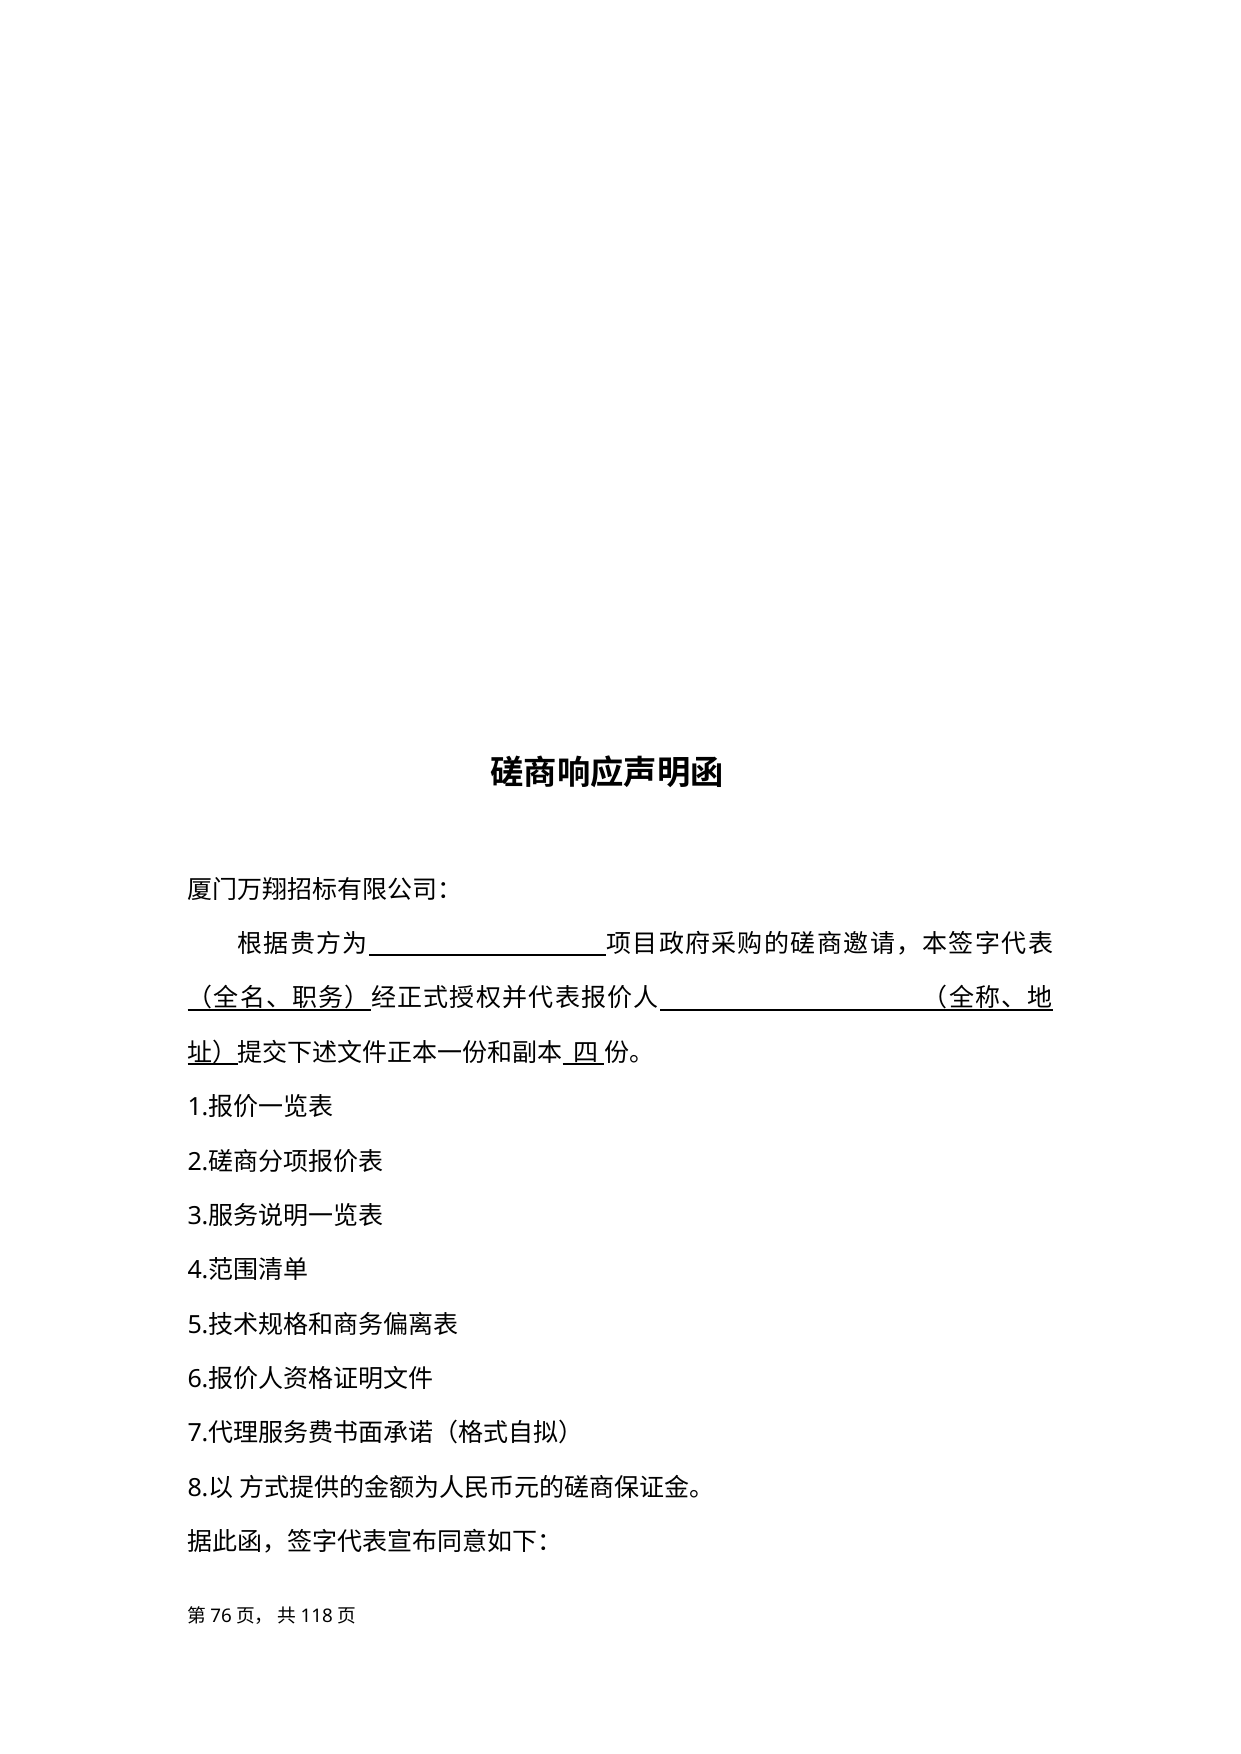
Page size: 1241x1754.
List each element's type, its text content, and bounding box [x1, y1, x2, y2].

text 3.服务说明一览表 [187, 1195, 1053, 1232]
text 4.范围清单 [187, 1250, 1053, 1286]
text 厦门万翔招标有限公司： [187, 869, 1053, 905]
text 1.报价一览表 [187, 1087, 1053, 1123]
text 据此函，签字代表宣布同意如下： [187, 1522, 1053, 1558]
text 7.代理服务费书面承诺（格式自拟） [187, 1413, 1053, 1449]
text 根据贵方为 项目政府采购的磋商邀请，本签字代表 （全名、职务）经正式授权并代表报价人 （全称、地址）提交下述文件正本一份和副本 四 份。 [187, 923, 1053, 1068]
text 5.技术规格和商务偏离表 [187, 1304, 1053, 1340]
text 6.报价人资格证明文件 [187, 1358, 1053, 1395]
text 8.以 方式提供的金额为人民币元的磋商保证金。 [187, 1467, 1053, 1503]
text 2.磋商分项报价表 [187, 1141, 1053, 1177]
text 磋商响应声明函 [187, 746, 1053, 794]
